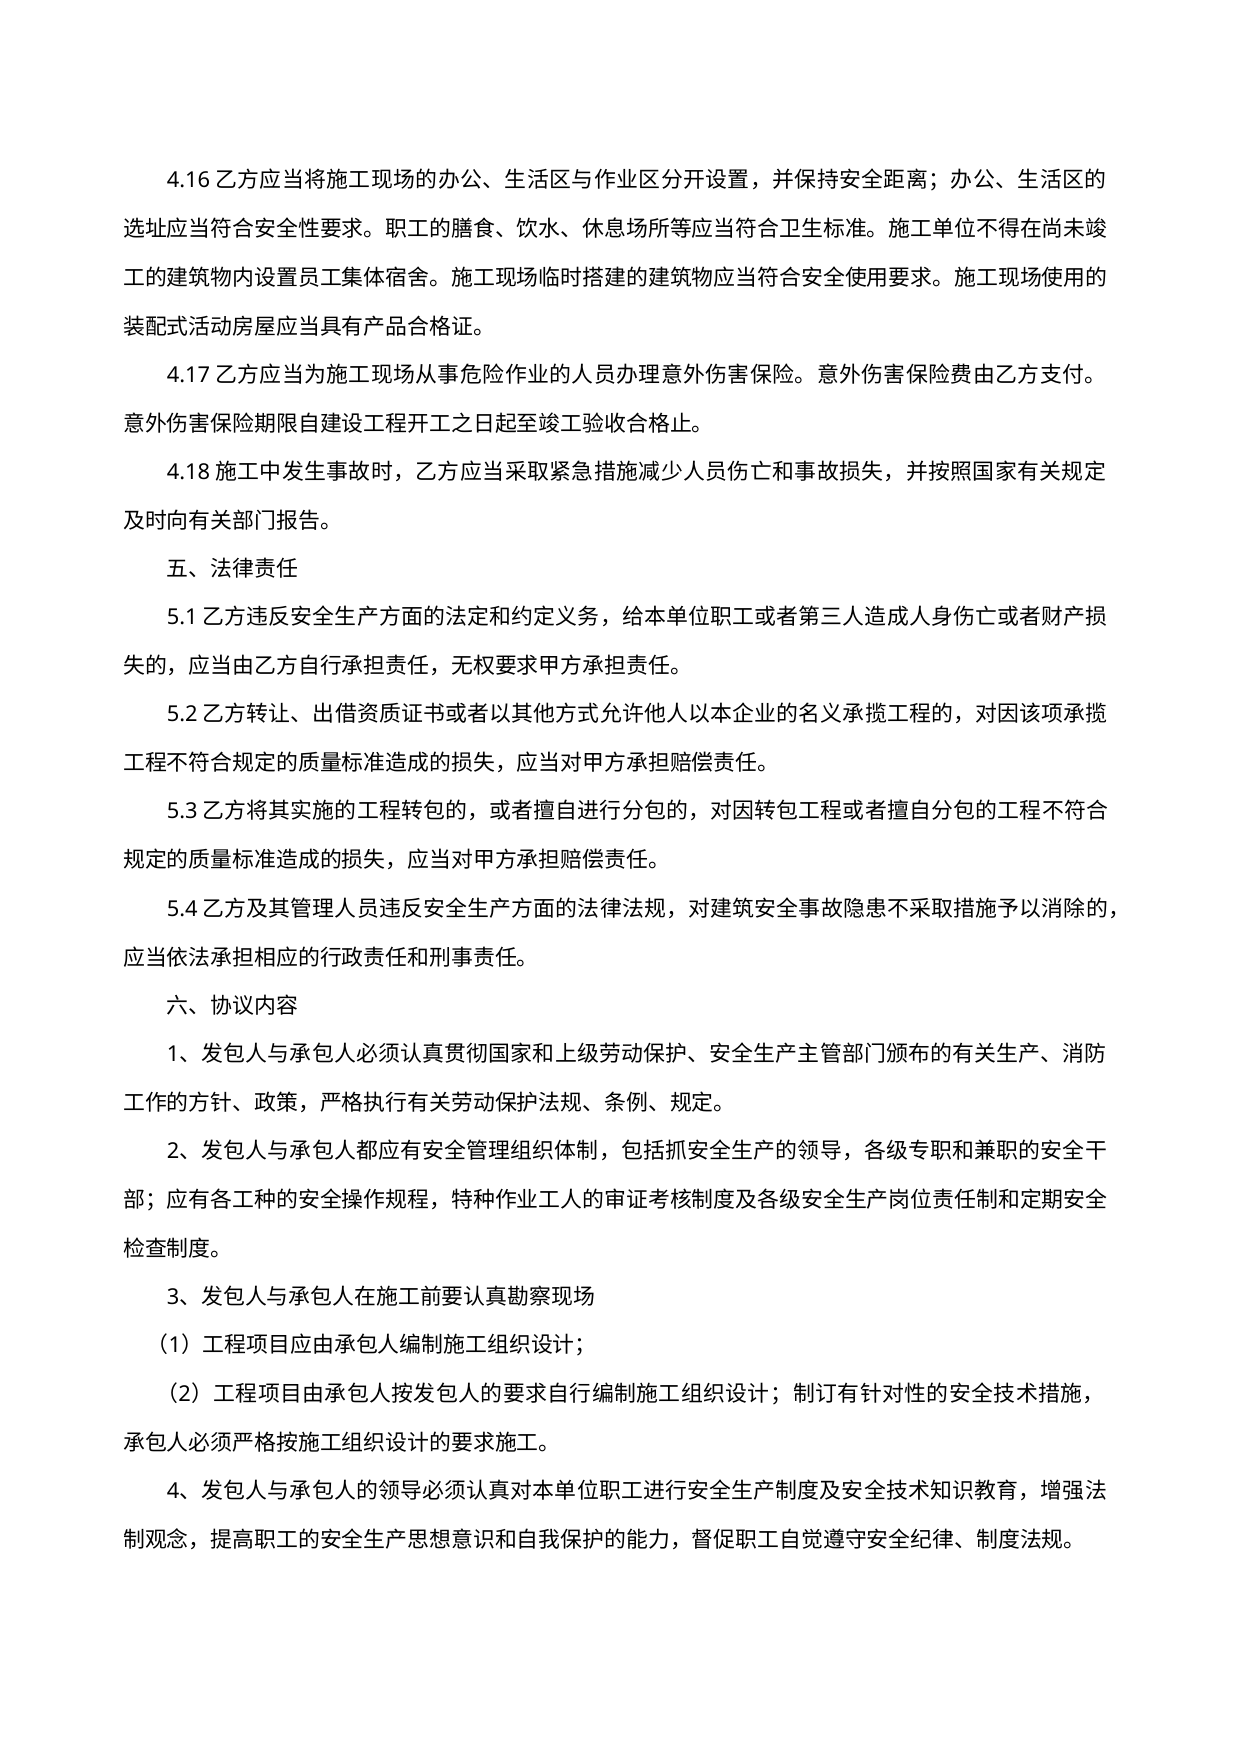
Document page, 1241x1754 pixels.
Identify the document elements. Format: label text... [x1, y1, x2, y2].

text 5.3乙方将其实施的工程转包的，或者擅自进行分包的，对因转包工程或者擅自分包的工程不符合规定的质量标准造成的损失，应当对甲方承担赔偿责任。 [123, 793, 1108, 874]
text 3、发包人与承包人在施工前要认真勘察现场 [123, 1279, 1108, 1311]
text 5.1乙方违反安全生产方面的法定和约定义务，给本单位职工或者第三人造成人身伤亡或者财产损失的，应当由乙方自行承担责任，无权要求甲方承担责任。 [123, 599, 1108, 680]
text 4.17乙方应当为施工现场从事危险作业的人员办理意外伤害保险。意外伤害保险费由乙方支付。意外伤害保险期限自建设工程开工之日起至竣工验收合格止。 [123, 357, 1108, 438]
text 六、协议内容 [123, 987, 1108, 1020]
text 5.4乙方及其管理人员违反安全生产方面的法律法规，对建筑安全事故隐患不采取措施予以消除的，应当依法承担相应的行政责任和刑事责任。 [123, 890, 1108, 972]
text 五、法律责任 [123, 551, 1108, 583]
text 4.16乙方应当将施工现场的办公、生活区与作业区分开设置，并保持安全距离；办公、生活区的选址应当符合安全性要求。职工的膳食、饮水、休息场所等应当符合卫生标准。施工单位不得在尚未竣工的建筑物内设置员工集体宿舍。施工现场临时搭建的建筑物应当符合安全使用要求。施工现场使用的装配式活动房屋应当具有产品合格证。 [123, 162, 1108, 341]
text （2）工程项目由承包人按发包人的要求自行编制施工组织设计；制订有针对性的安全技术措施，承包人必须严格按施工组织设计的要求施工。 [123, 1375, 1108, 1457]
text （1）工程项目应由承包人编制施工组织设计； [48, 1327, 1108, 1359]
text 4、发包人与承包人的领导必须认真对本单位职工进行安全生产制度及安全技术知识教育，增强法制观念，提高职工的安全生产思想意识和自我保护的能力，督促职工自觉遵守安全纪律、制度法规。 [123, 1472, 1108, 1554]
text 5.2乙方转让、出借资质证书或者以其他方式允许他人以本企业的名义承揽工程的，对因该项承揽工程不符合规定的质量标准造成的损失，应当对甲方承担赔偿责任。 [123, 696, 1108, 777]
text 1、发包人与承包人必须认真贯彻国家和上级劳动保护、安全生产主管部门颁布的有关生产、消防工作的方针、政策，严格执行有关劳动保护法规、条例、规定。 [123, 1036, 1108, 1117]
text 2、发包人与承包人都应有安全管理组织体制，包括抓安全生产的领导，各级专职和兼职的安全干部；应有各工种的安全操作规程，特种作业工人的审证考核制度及各级安全生产岗位责任制和定期安全检查制度。 [123, 1133, 1108, 1263]
text 4.18施工中发生事故时，乙方应当采取紧急措施减少人员伤亡和事故损失，并按照国家有关规定及时向有关部门报告。 [123, 454, 1108, 535]
